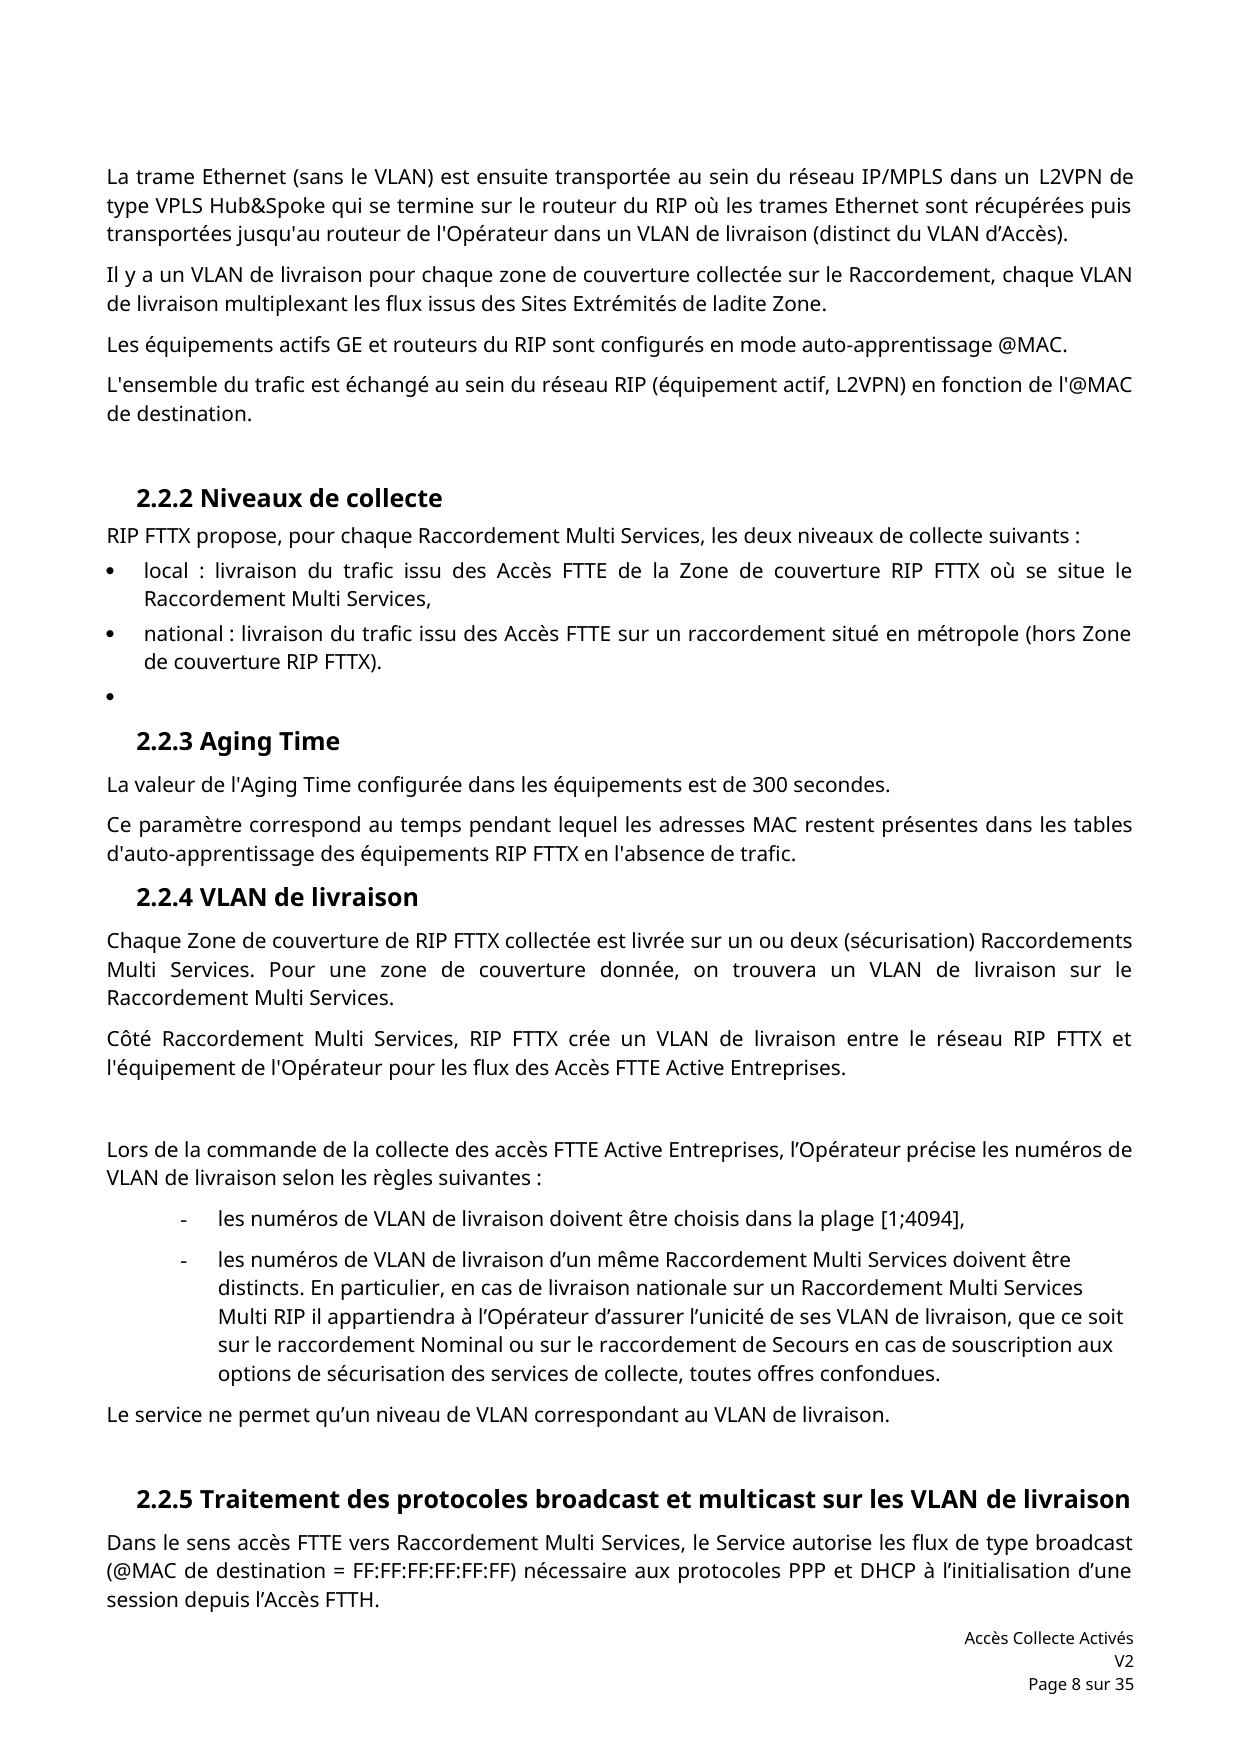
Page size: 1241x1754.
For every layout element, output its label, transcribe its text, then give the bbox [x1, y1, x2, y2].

text Lors de la commande de la collecte des accès FTTE Active Entreprises, l’Opérateur précise les numéros de VLAN de livraison selon les règles suivantes : [106, 1135, 1134, 1192]
list national : livraison du trafic issu des Accès FTTE sur un raccordement situé en métropole (hors Zone de couverture RIP FTTX). [106, 619, 1134, 676]
text L'ensemble du trafic est échangé au sein du réseau RIP (équipement actif, L2VPN) en fonction de l'@MAC de destination. [106, 371, 1134, 427]
text Le service ne permet qu’un niveau de VLAN correspondant au VLAN de livraison. [106, 1400, 1134, 1428]
subtitle Traitement des protocoles broadcast et multicast sur les VLAN de livraison [136, 1482, 1134, 1516]
list les numéros de VLAN de livraison d’un même Raccordement Multi Services doivent être distincts. En particulier, en cas de livraison nationale sur un Raccordement Multi Services Multi RIP il appartiendra à l’Opérateur d’assurer l’unicité de ses VLAN de livraison, que ce soit sur le raccordement Nominal ou sur le raccordement de Secours en cas de souscription aux options de sécurisation des services de collecte, toutes offres confondues. [180, 1245, 1134, 1387]
text Il y a un VLAN de livraison pour chaque zone de couverture collectée sur le Raccordement, chaque VLAN de livraison multiplexant les flux issus des Sites Extrémités de ladite Zone. [106, 260, 1134, 317]
text RIP FTTX propose, pour chaque Raccordement Multi Services, les deux niveaux de collecte suivants : [106, 521, 1134, 550]
text Côté Raccordement Multi Services, RIP FTTX crée un VLAN de livraison entre le réseau RIP FTTX et l'équipement de l'Opérateur pour les flux des Accès FTTE Active Entreprises. [106, 1024, 1134, 1081]
subtitle VLAN de livraison [136, 880, 1134, 914]
text Les équipements actifs GE et routeurs du RIP sont configurés en mode auto-apprentissage @MAC. [106, 330, 1134, 358]
text Dans le sens accès FTTE vers Raccordement Multi Services, le Service autorise les flux de type broadcast (@MAC de destination = FF:FF:FF:FF:FF:FF) nécessaire aux protocoles PPP et DHCP à l’initialisation d’une session depuis l’Accès FTTH. [106, 1528, 1134, 1613]
list local : livraison du trafic issu des Accès FTTE de la Zone de couverture RIP FTTX où se situe le Raccordement Multi Services, [106, 556, 1134, 613]
subtitle Niveaux de collecte [136, 481, 1134, 515]
text Ce paramètre correspond au temps pendant lequel les adresses MAC restent présentes dans les tables d'auto-apprentissage des équipements RIP FTTX en l'absence de trafic. [106, 811, 1134, 867]
text La valeur de l'Aging Time configurée dans les équipements est de 300 secondes. [106, 770, 1134, 798]
subtitle Aging Time [136, 723, 1134, 757]
text La trame Ethernet (sans le VLAN) est ensuite transportée au sein du réseau IP/MPLS dans un L2VPN de type VPLS Hub&Spoke qui se termine sur le routeur du RIP où les trames Ethernet sont récupérées puis transportées jusqu'au routeur de l'Opérateur dans un VLAN de livraison (distinct du VLAN d’Accès). [106, 162, 1134, 248]
text Chaque Zone de couverture de RIP FTTX collectée est livrée sur un ou deux (sécurisation) Raccordements Multi Services. Pour une zone de couverture donnée, on trouvera un VLAN de livraison sur le Raccordement Multi Services. [106, 927, 1134, 1012]
list les numéros de VLAN de livraison doivent être choisis dans la plage [1;4094], [180, 1204, 1134, 1232]
